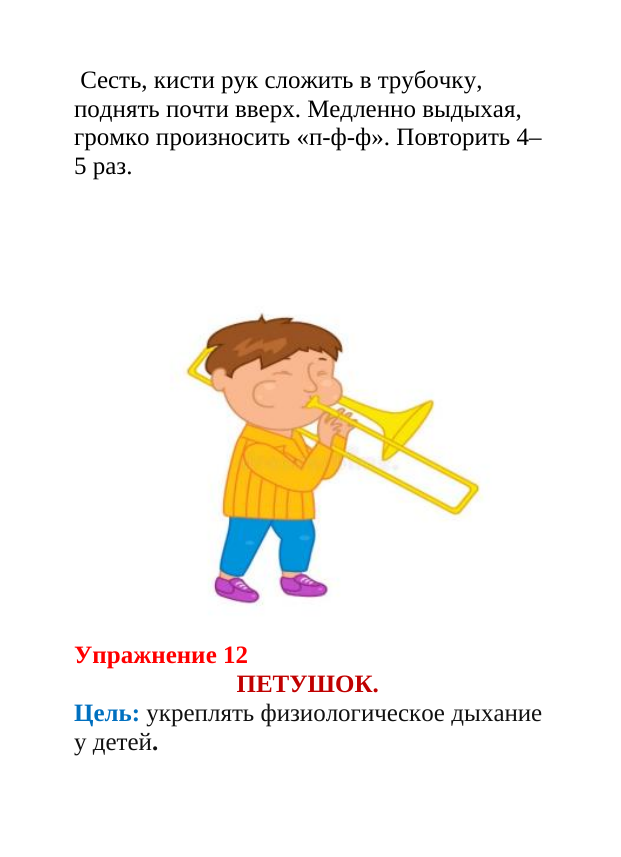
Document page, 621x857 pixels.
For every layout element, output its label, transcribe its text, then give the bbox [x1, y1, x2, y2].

text Сесть, кисти рук сложить в трубочку, поднять почти вверх. Медленно выдыхая, громко произносить «п-ф-ф». Повторить 4–5 раз. [74, 65, 546, 180]
picture [114, 277, 520, 637]
text ПЕТУШОК. [74, 669, 546, 698]
text Цель: укреплять физиологическое дыхание у детей. [74, 698, 546, 755]
